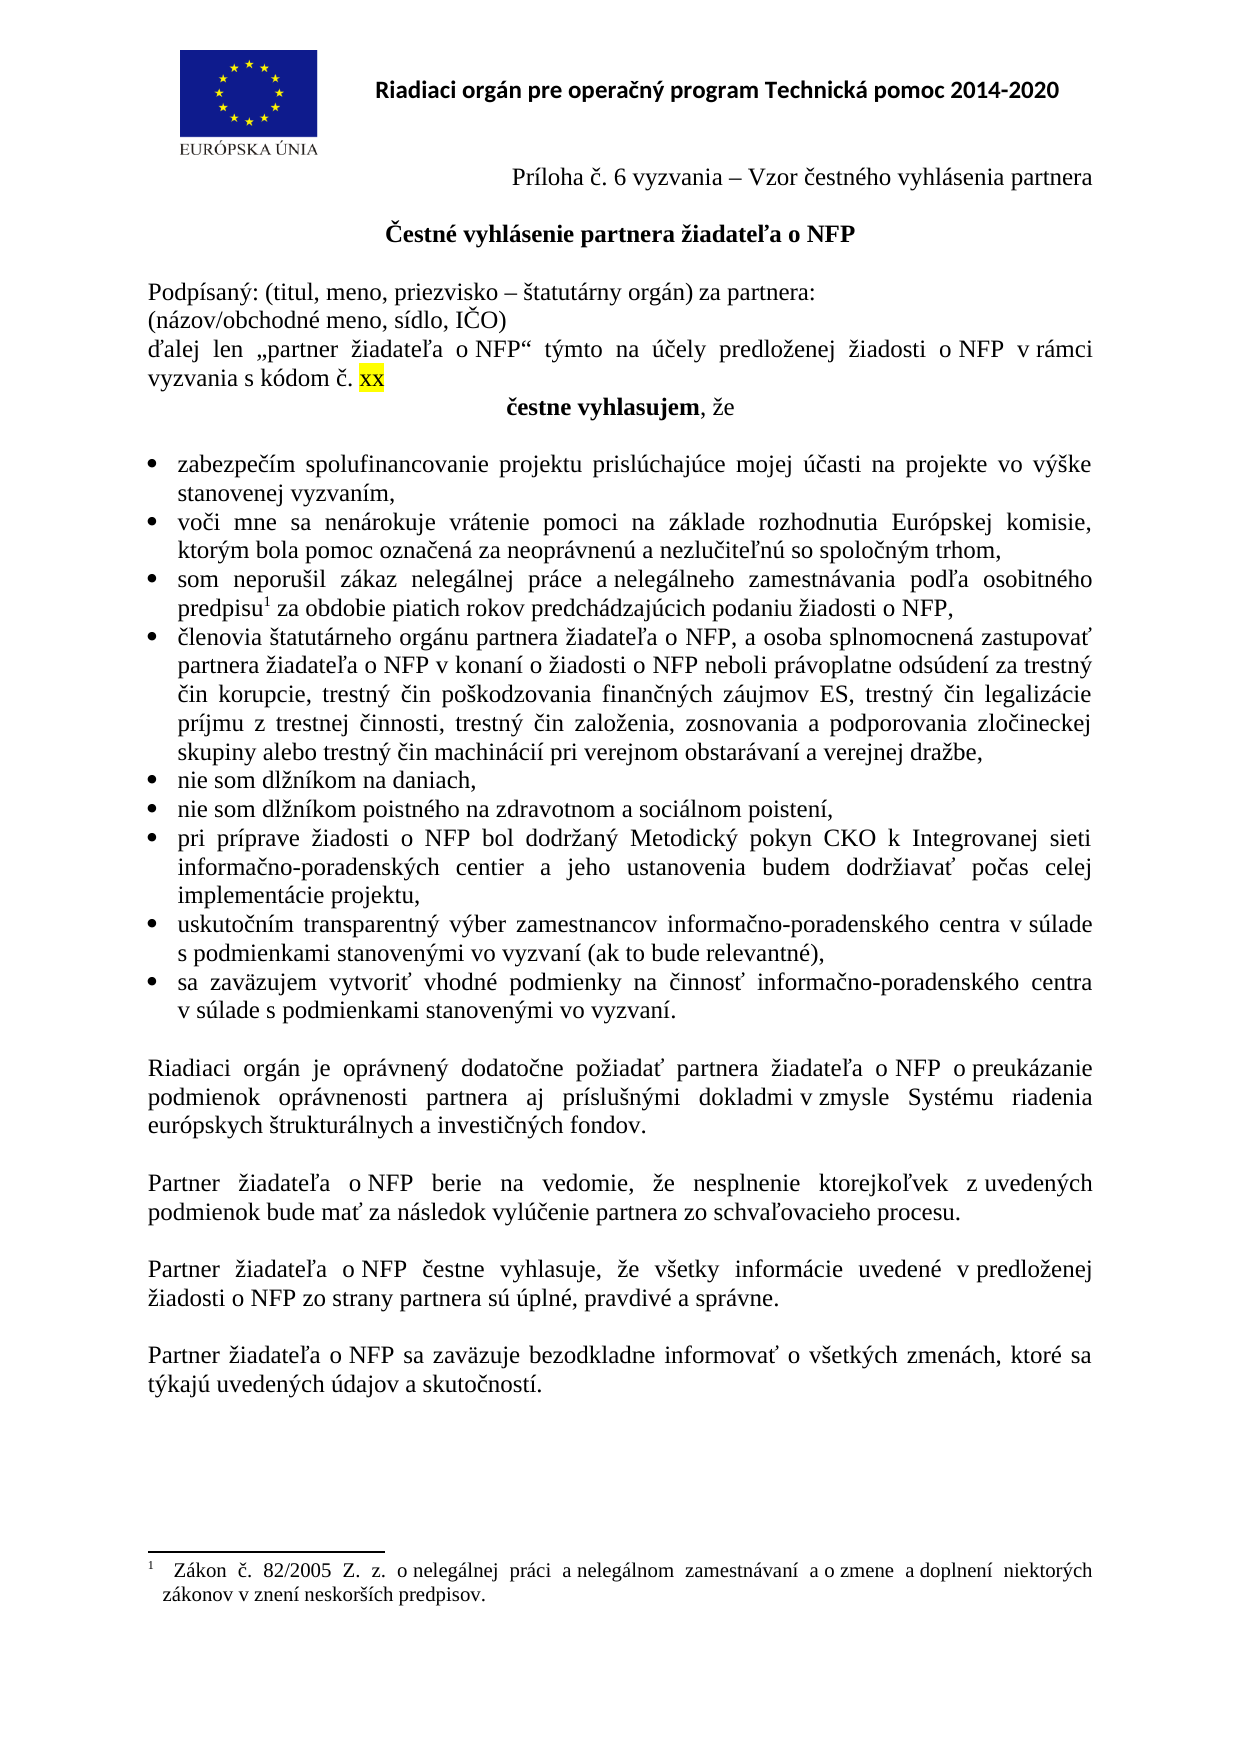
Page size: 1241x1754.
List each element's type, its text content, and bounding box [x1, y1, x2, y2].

text Čestné vyhlásenie partnera žiadateľa o NFP [148, 219, 1093, 248]
text Riadiaci orgán je oprávnený dodatočne požiadať partnera žiadateľa o NFP o preukázanie podmienok oprávnenosti partnera aj príslušnými dokladmi v zmysle Systému riadenia európskych štrukturálnych a investičných fondov. [148, 1053, 1093, 1139]
list sa zaväzujem vytvoriť vhodné podmienky na činnosť informačno-poradenského centra v súlade s podmienkami stanovenými vo vyzvaní. [148, 967, 1093, 1024]
text ďalej len „partner žiadateľa o NFP“ týmto na účely predloženej žiadosti o NFP v rámci vyzvania s kódom č. xx [148, 334, 1093, 392]
list zabezpečím spolufinancovanie projektu prislúchajúce mojej účasti na projekte vo výške stanovenej vyzvaním, [148, 449, 1093, 507]
list nie som dlžníkom poistného na zdravotnom a sociálnom poistení, [148, 794, 1093, 823]
text Partner žiadateľa o NFP berie na vedomie, že nesplnenie ktorejkoľvek z uvedených podmienok bude mať za následok vylúčenie partnera zo schvaľovacieho procesu. [148, 1168, 1093, 1226]
list členovia štatutárneho orgánu partnera žiadateľa o NFP, a osoba splnomocnená zastupovať partnera žiadateľa o NFP v konaní o žiadosti o NFP neboli právoplatne odsúdení za trestný čin korupcie, trestný čin poškodzovania finančných záujmov ES, trestný čin legalizácie príjmu z trestnej činnosti, trestný čin založenia, zosnovania a podporovania zločineckej skupiny alebo trestný čin machinácií pri verejnom obstarávaní a verejnej dražbe, [148, 622, 1093, 766]
list nie som dlžníkom na daniach, [148, 766, 1093, 794]
list uskutočním transparentný výber zamestnancov informačno-poradenského centra v súlade s podmienkami stanovenými vo vyzvaní (ak to bude relevantné), [148, 909, 1093, 967]
list som neporušil zákaz nelegálnej práce a nelegálneho zamestnávania podľa osobitného predpisu za obdobie piatich rokov predchádzajúcich podaniu žiadosti o NFP, [148, 564, 1093, 622]
text Partner žiadateľa o NFP čestne vyhlasuje, že všetky informácie uvedené v predloženej žiadosti o NFP zo strany partnera sú úplné, pravdivé a správne. [148, 1254, 1093, 1312]
list voči mne sa nenárokuje vrátenie pomoci na základe rozhodnutia Európskej komisie, ktorým bola pomoc označená za neoprávnenú a nezlučiteľnú so spoločným trhom, [148, 507, 1093, 564]
text (názov/obchodné meno, sídlo, IČO) [148, 306, 1093, 334]
text Partner žiadateľa o NFP sa zaväzuje bezodkladne informovať o všetkých zmenách, ktoré sa týkajú uvedených údajov a skutočností. [148, 1341, 1093, 1398]
picture [179, 50, 318, 155]
text čestne vyhlasujem, že [148, 392, 1093, 421]
list pri príprave žiadosti o NFP bol dodržaný Metodický pokyn CKO k Integrovanej sieti informačno-poradenských centier a jeho ustanovenia budem dodržiavať počas celej implementácie projektu, [148, 823, 1093, 909]
text Podpísaný: (titul, meno, priezvisko – štatutárny orgán) za partnera: [148, 277, 1093, 306]
